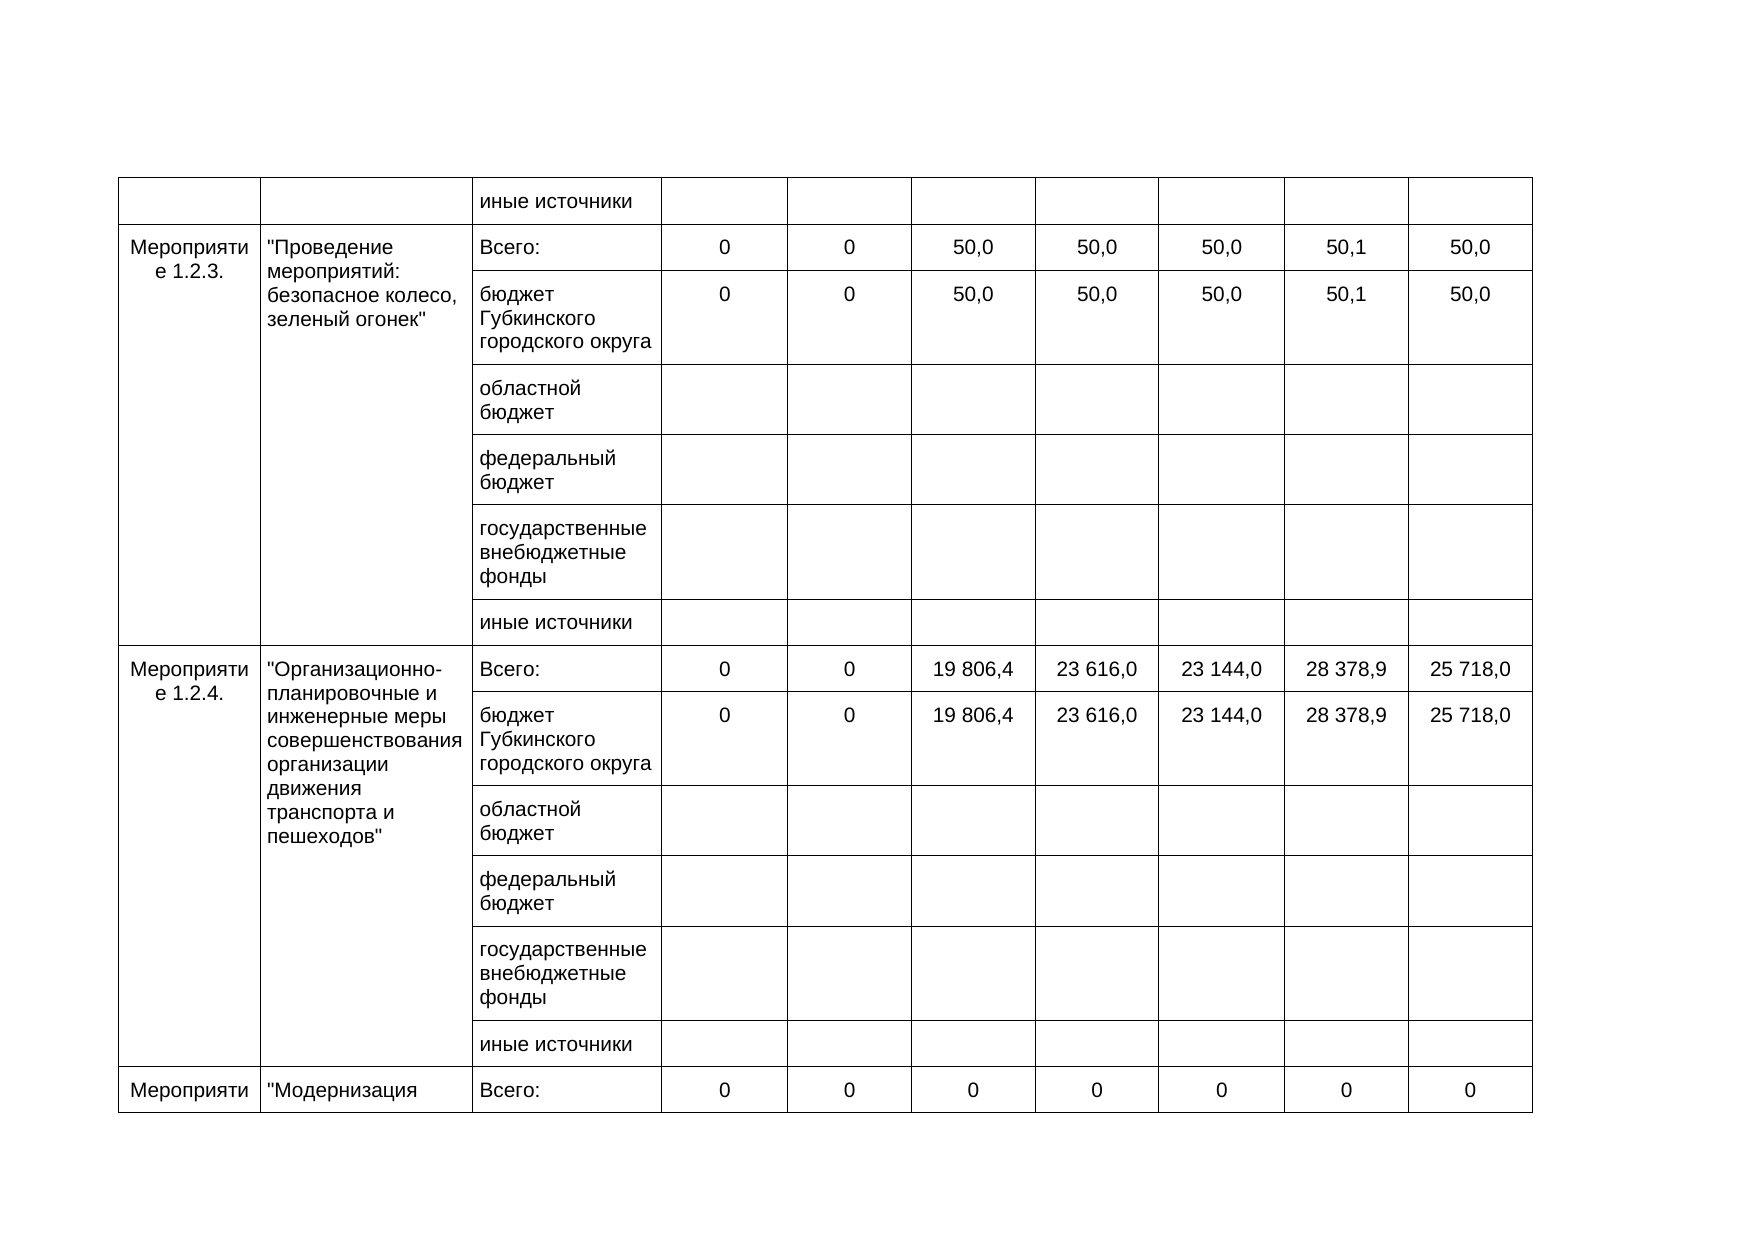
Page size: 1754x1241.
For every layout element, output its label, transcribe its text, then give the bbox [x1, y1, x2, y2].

table_cell 23 144,0 [1159, 646, 1284, 691]
table_cell [788, 505, 911, 598]
table_cell [662, 600, 787, 645]
table_cell [662, 927, 787, 1020]
table_cell 50,0 [1036, 225, 1158, 270]
table_cell 50,0 [1409, 271, 1532, 364]
table_cell иные источники [473, 1021, 661, 1066]
table_cell [1285, 786, 1408, 855]
table_cell [912, 435, 1035, 504]
table_cell [1409, 1021, 1532, 1066]
table_cell 50,1 [1285, 225, 1408, 270]
table_cell [1409, 365, 1532, 434]
table_cell [1409, 856, 1532, 926]
table_cell "Организационно-планировочные и инженерные меры совершенствования организации движения транспорта и пешеходов" [261, 646, 472, 1066]
table_cell 0 [788, 225, 911, 270]
table_cell "Проведение мероприятий: безопасное колесо, зеленый огонек" [261, 225, 472, 645]
table_cell 28 378,9 [1285, 646, 1408, 691]
table_cell [788, 365, 911, 434]
table_cell [662, 1021, 787, 1066]
table_cell 50,0 [912, 271, 1035, 364]
table_cell [1036, 505, 1158, 598]
table_cell иные источники [473, 600, 661, 645]
table_cell 23 616,0 [1036, 692, 1158, 785]
table_cell 19 806,4 [912, 692, 1035, 785]
table_cell [788, 600, 911, 645]
table_cell [1036, 1021, 1158, 1066]
table_cell Мероприятие 1.2.4. [119, 646, 260, 1066]
table_cell Мероприятие 1.2.5. [119, 1067, 260, 1112]
table_cell Всего: [473, 225, 661, 270]
table_cell государственные внебюджетные фонды [473, 505, 661, 598]
table_cell [912, 178, 1035, 223]
table_cell [788, 1021, 911, 1066]
table_cell [1036, 856, 1158, 926]
table_cell 0 [1285, 1067, 1408, 1112]
table_cell [1159, 1021, 1284, 1066]
table_cell 0 [788, 1067, 911, 1112]
table_cell [1159, 927, 1284, 1020]
table_cell [662, 786, 787, 855]
table_cell 0 [662, 271, 787, 364]
table_cell [1285, 1021, 1408, 1066]
table_cell 50,0 [912, 225, 1035, 270]
table_cell [662, 505, 787, 598]
table_cell Мероприятие 1.2.3. [119, 225, 260, 645]
table_cell [912, 600, 1035, 645]
table_cell [1036, 178, 1158, 223]
table_cell 23 144,0 [1159, 692, 1284, 785]
table_cell [912, 856, 1035, 926]
table_cell 0 [788, 646, 911, 691]
table_cell [912, 505, 1035, 598]
table_cell государственные внебюджетные фонды [473, 927, 661, 1020]
table_cell [1159, 786, 1284, 855]
table_cell [1285, 365, 1408, 434]
table_cell бюджет Губкинского городского округа [473, 271, 661, 364]
table_cell [1036, 435, 1158, 504]
table_cell 0 [912, 1067, 1035, 1112]
table_cell [1036, 786, 1158, 855]
table_cell 0 [1036, 1067, 1158, 1112]
table_cell 19 806,4 [912, 646, 1035, 691]
table_cell областной бюджет [473, 786, 661, 855]
table_cell [1285, 600, 1408, 645]
table_cell [1285, 505, 1408, 598]
table_cell [1036, 600, 1158, 645]
table_cell 50,0 [1036, 271, 1158, 364]
table_cell федеральный бюджет [473, 856, 661, 926]
table_cell [1409, 505, 1532, 598]
table_cell [1409, 435, 1532, 504]
table_cell [1159, 435, 1284, 504]
table_cell [1409, 927, 1532, 1020]
table_cell [1285, 178, 1408, 223]
table_cell 50,0 [1159, 271, 1284, 364]
table_cell [788, 435, 911, 504]
table_cell [1159, 178, 1284, 223]
table_cell бюджет Губкинского городского округа [473, 692, 661, 785]
table_cell [788, 178, 911, 223]
table_cell [1285, 856, 1408, 926]
table_cell 28 378,9 [1285, 692, 1408, 785]
table_cell Всего: [473, 646, 661, 691]
table_cell [1409, 600, 1532, 645]
table_cell [788, 856, 911, 926]
table_cell [912, 786, 1035, 855]
table_cell федеральный бюджет [473, 435, 661, 504]
table_cell [1159, 856, 1284, 926]
table_cell [1159, 600, 1284, 645]
table_cell [662, 435, 787, 504]
table_cell [662, 178, 787, 223]
table_cell иные источники [473, 178, 661, 223]
table_cell 25 718,0 [1409, 692, 1532, 785]
table_cell [912, 927, 1035, 1020]
table_cell 0 [662, 692, 787, 785]
table_cell 0 [788, 271, 911, 364]
table_cell [1159, 365, 1284, 434]
table_cell [1036, 365, 1158, 434]
table_cell [1285, 927, 1408, 1020]
table_cell [788, 786, 911, 855]
table_cell [1409, 786, 1532, 855]
table_cell 23 616,0 [1036, 646, 1158, 691]
table_cell 0 [662, 646, 787, 691]
table_cell 0 [788, 692, 911, 785]
table_cell [1159, 505, 1284, 598]
table_cell [662, 365, 787, 434]
table_cell [912, 365, 1035, 434]
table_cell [261, 1067, 472, 1112]
table_cell [788, 927, 911, 1020]
table_cell [1036, 927, 1158, 1020]
table_cell [912, 1021, 1035, 1066]
table_cell 50,0 [1409, 225, 1532, 270]
table_cell [1409, 178, 1532, 223]
table_cell [662, 856, 787, 926]
table_cell 50,1 [1285, 271, 1408, 364]
table_cell Всего: [473, 1067, 661, 1112]
table_cell 0 [1409, 1067, 1532, 1112]
table_cell [1285, 435, 1408, 504]
table_cell областной бюджет [473, 365, 661, 434]
table_cell 0 [662, 225, 787, 270]
table_cell 50,0 [1159, 225, 1284, 270]
table_cell 0 [662, 1067, 787, 1112]
table_cell 25 718,0 [1409, 646, 1532, 691]
table_cell 0 [1159, 1067, 1284, 1112]
